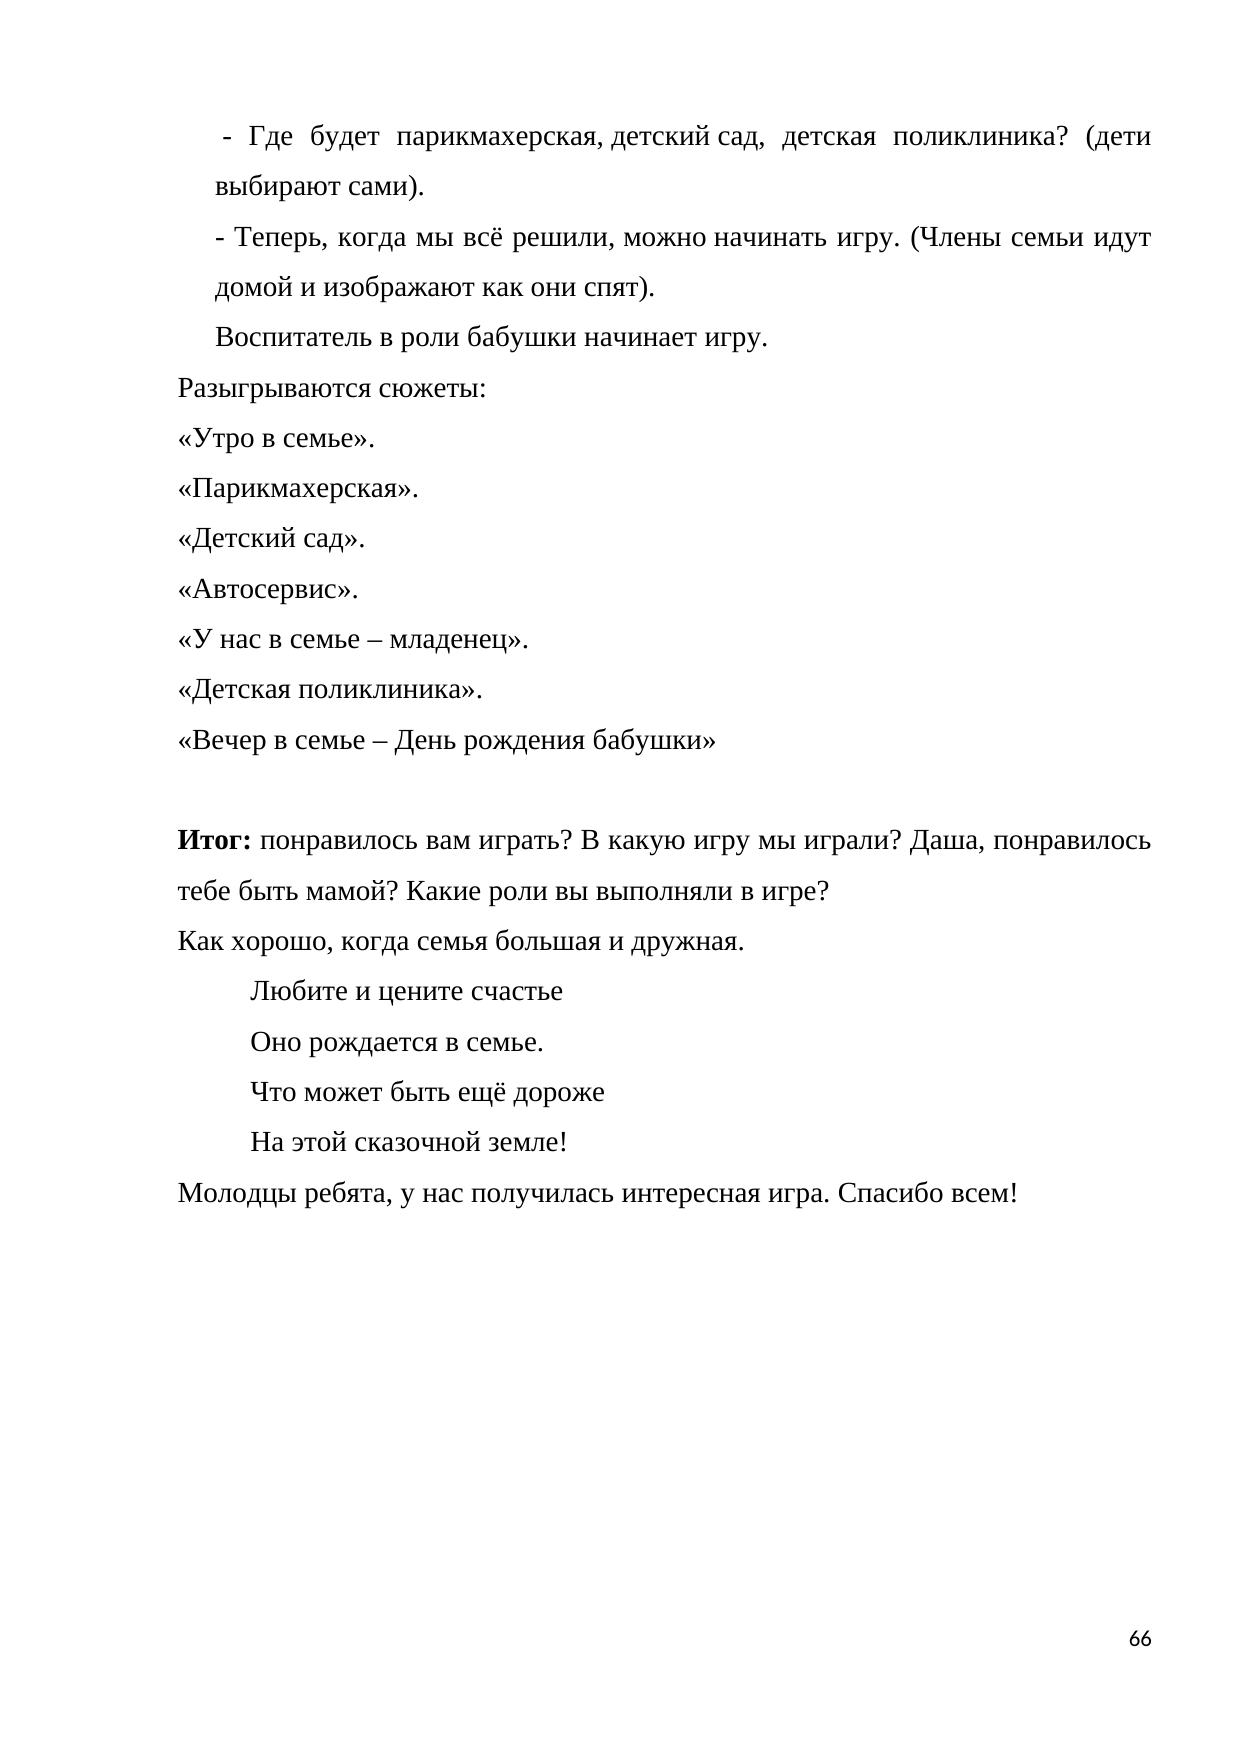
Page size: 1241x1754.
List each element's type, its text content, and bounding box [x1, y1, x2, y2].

text «Парикмахерская». [177, 470, 1152, 504]
text Разыгрываются сюжеты: [177, 370, 1152, 403]
text Что может быть ещё дороже [177, 1074, 1152, 1108]
text «Автосервис». [177, 571, 1152, 604]
text Оно рождается в семье. [177, 1024, 1152, 1057]
text - Где будет парикмахерская, детский сад, детская поликлиника? (дети выбирают сами). [215, 118, 1152, 202]
text Итог: понравилось вам играть? В какую игру мы играли? Даша, понравилось тебе быть мамой? Какие роли вы выполняли в игре? [177, 822, 1152, 906]
text «У нас в семье – младенец». [177, 621, 1152, 655]
text «Утро в семье». [177, 420, 1152, 453]
text «Детский сад». [177, 521, 1152, 554]
text Воспитатель в роли бабушки начинает игру. [215, 319, 1152, 353]
text - Теперь, когда мы всё решили, можно начинать игру. (Члены семьи идут домой и изображают как они спят). [215, 219, 1152, 303]
text «Детская поликлиника». [177, 672, 1152, 705]
text Любите и цените счастье [177, 973, 1152, 1007]
text Как хорошо, когда семья большая и дружная. [177, 923, 1152, 957]
text «Вечер в семье – День рождения бабушки» [177, 722, 1152, 755]
text Молодцы ребята, у нас получилась интересная игра. Спасибо всем! [177, 1175, 1152, 1208]
text На этой сказочной земле! [177, 1124, 1152, 1158]
